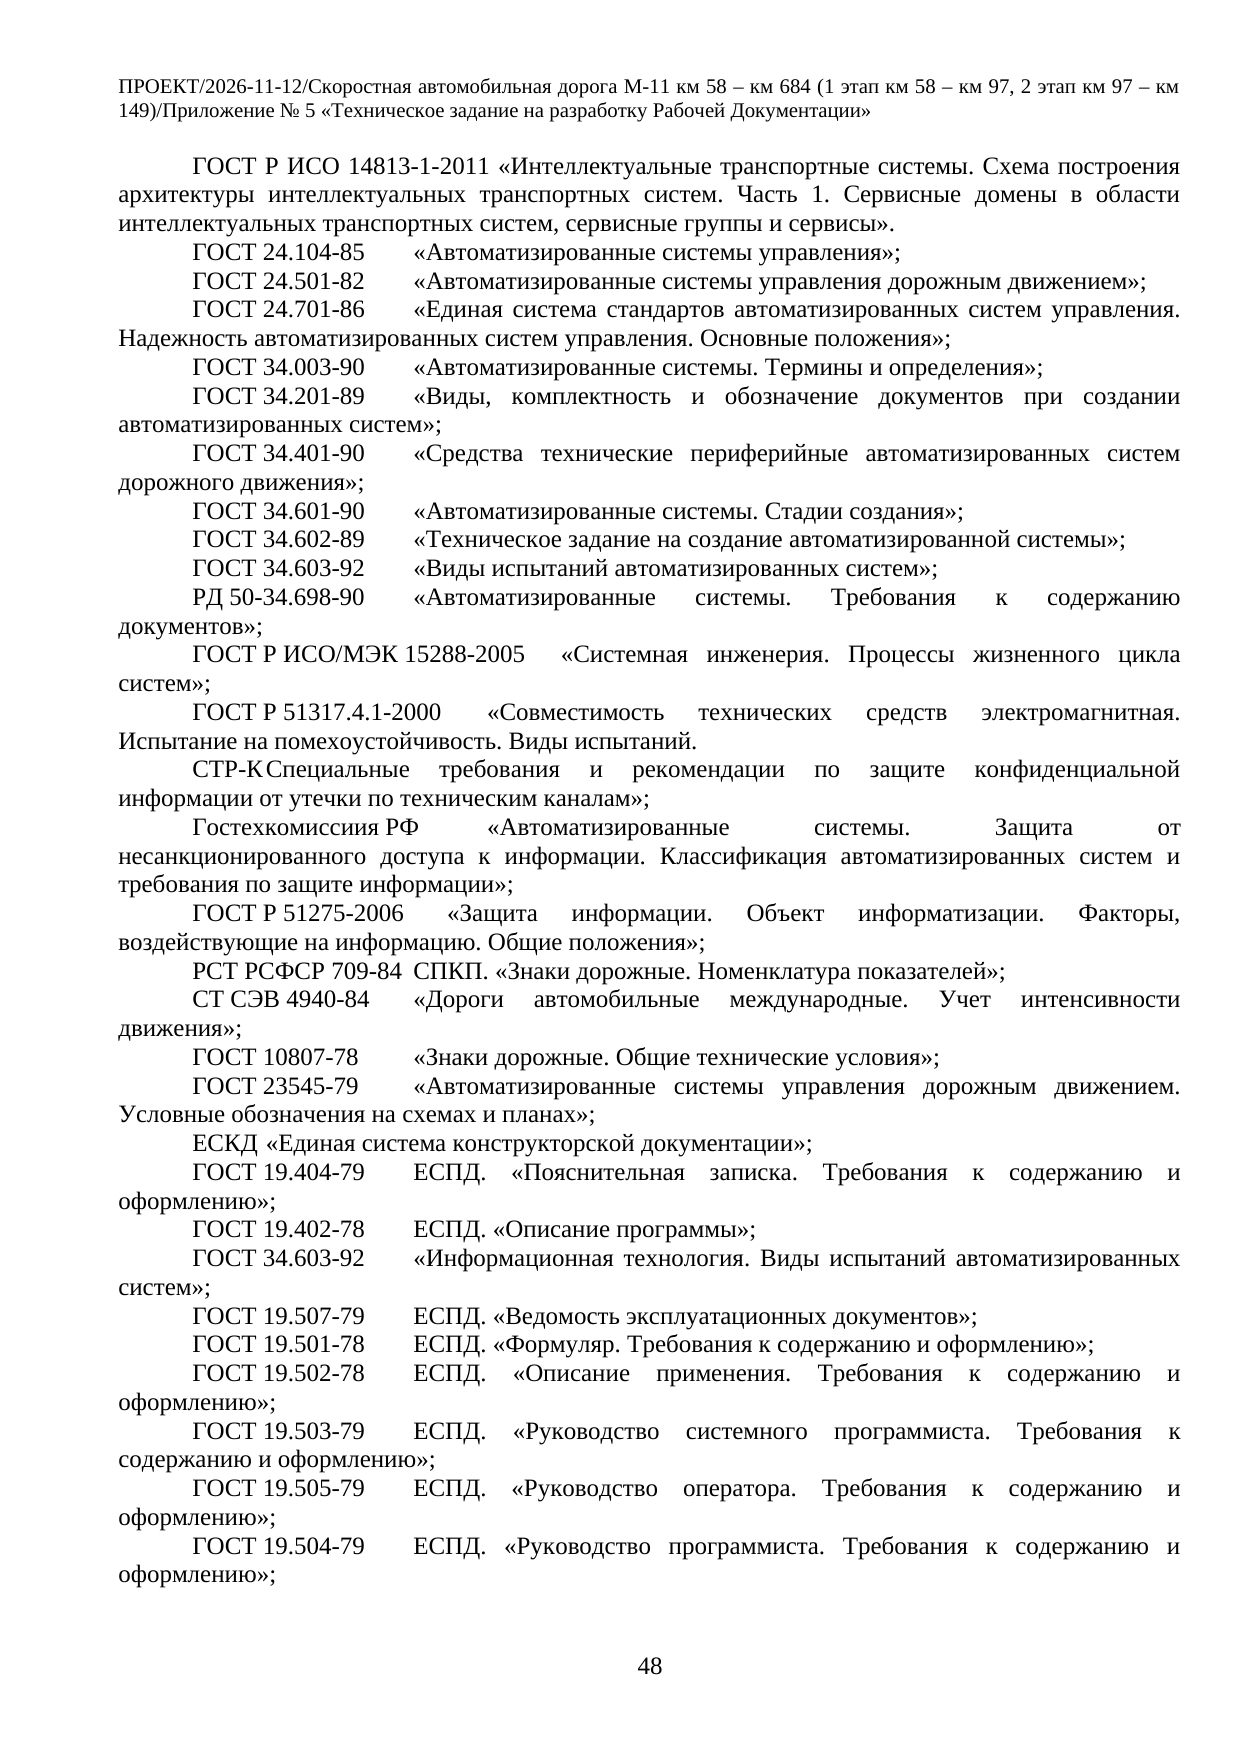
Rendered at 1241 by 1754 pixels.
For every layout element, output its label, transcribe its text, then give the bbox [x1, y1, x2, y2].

text ГОСТ 19.404-79 ЕСПД. «Пояснительная записка. Требования к содержанию и оформлению»; [118, 1157, 1181, 1214]
text ГОСТ Р ИСО/МЭК 15288-2005 «Системная инженерия. Процессы жизненного цикла систем»; [118, 639, 1181, 697]
text ГОСТ 19.507-79 ЕСПД. «Ведомость эксплуатационных документов»; [118, 1301, 1181, 1329]
text ГОСТ 19.502-78 ЕСПД. «Описание применения. Требования к содержанию и оформлению»; [118, 1358, 1181, 1416]
text ГОСТ 34.003-90 «Автоматизированные системы. Термины и определения»; [118, 352, 1181, 381]
text ГОСТ 23545-79 «Автоматизированные системы управления дорожным движением. Условные обозначения на схемах и планах»; [118, 1071, 1181, 1128]
text РСТ РСФСР 709-84 СПКП. «Знаки дорожные. Номенклатура показателей»; [118, 956, 1181, 984]
text ГОСТ 24.501-82 «Автоматизированные системы управления дорожным движением»; [118, 266, 1181, 294]
text ГОСТ Р 51275-2006 «Защита информации. Объект информатизации. Факторы, воздействующие на информацию. Общие положения»; [118, 898, 1181, 956]
text ЕСКД «Единая система конструкторской документации»; [118, 1128, 1181, 1157]
text ГОСТ 10807-78 «Знаки дорожные. Общие технические условия»; [118, 1042, 1181, 1071]
text ГОСТ 24.701-86 «Единая система стандартов автоматизированных систем управления. Надежность автоматизированных систем управления. Основные положения»; [118, 294, 1181, 352]
text ГОСТ 19.501-78 ЕСПД. «Формуляр. Требования к содержанию и оформлению»; [118, 1329, 1181, 1358]
text ГОСТ 24.104-85 «Автоматизированные системы управления»; [118, 237, 1181, 266]
text ГОСТ 19.503-79 ЕСПД. «Руководство системного программиста. Требования к содержанию и оформлению»; [118, 1416, 1181, 1473]
text ГОСТ 34.201-89 «Виды, комплектность и обозначение документов при создании автоматизированных систем»; [118, 381, 1181, 438]
text ГОСТ 19.504-79 ЕСПД. «Руководство программиста. Требования к содержанию и оформлению»; [118, 1531, 1181, 1588]
text ГОСТ 34.603-92 «Информационная технология. Виды испытаний автоматизированных систем»; [118, 1243, 1181, 1301]
text ГОСТ Р 51317.4.1-2000 «Совместимость технических средств электромагнитная. Испытание на помехоустойчивость. Виды испытаний. [118, 697, 1181, 754]
text ГОСТ 34.601-90 «Автоматизированные системы. Стадии создания»; [118, 496, 1181, 524]
text СТ СЭВ 4940-84 «Дороги автомобильные международные. Учет интенсивности движения»; [118, 984, 1181, 1042]
text ГОСТ 19.505-79 ЕСПД. «Руководство оператора. Требования к содержанию и оформлению»; [118, 1473, 1181, 1531]
text ГОСТ Р ИСО 14813-1-2011 «Интеллектуальные транспортные системы. Схема построения архитектуры интеллектуальных транспортных систем. Часть 1. Сервисные домены в области интеллектуальных транспортных систем, сервисные группы и сервисы». [118, 151, 1181, 237]
text ГОСТ 19.402-78 ЕСПД. «Описание программы»; [118, 1214, 1181, 1243]
text ГОСТ 34.401-90 «Средства технические периферийные автоматизированных систем дорожного движения»; [118, 438, 1181, 496]
text РД 50-34.698-90 «Автоматизированные системы. Требования к содержанию документов»; [118, 582, 1181, 639]
text СТР-К Специальные требования и рекомендации по защите конфиденциальной информации от утечки по техническим каналам»; [118, 754, 1181, 812]
text ГОСТ 34.603-92 «Виды испытаний автоматизированных систем»; [118, 553, 1181, 582]
text Гостехкомиссиия РФ «Автоматизированные системы. Защита от несанкционированного доступа к информации. Классификация автоматизированных систем и требования по защите информации»; [118, 812, 1181, 898]
text ГОСТ 34.602-89 «Техническое задание на создание автоматизированной системы»; [118, 524, 1181, 553]
